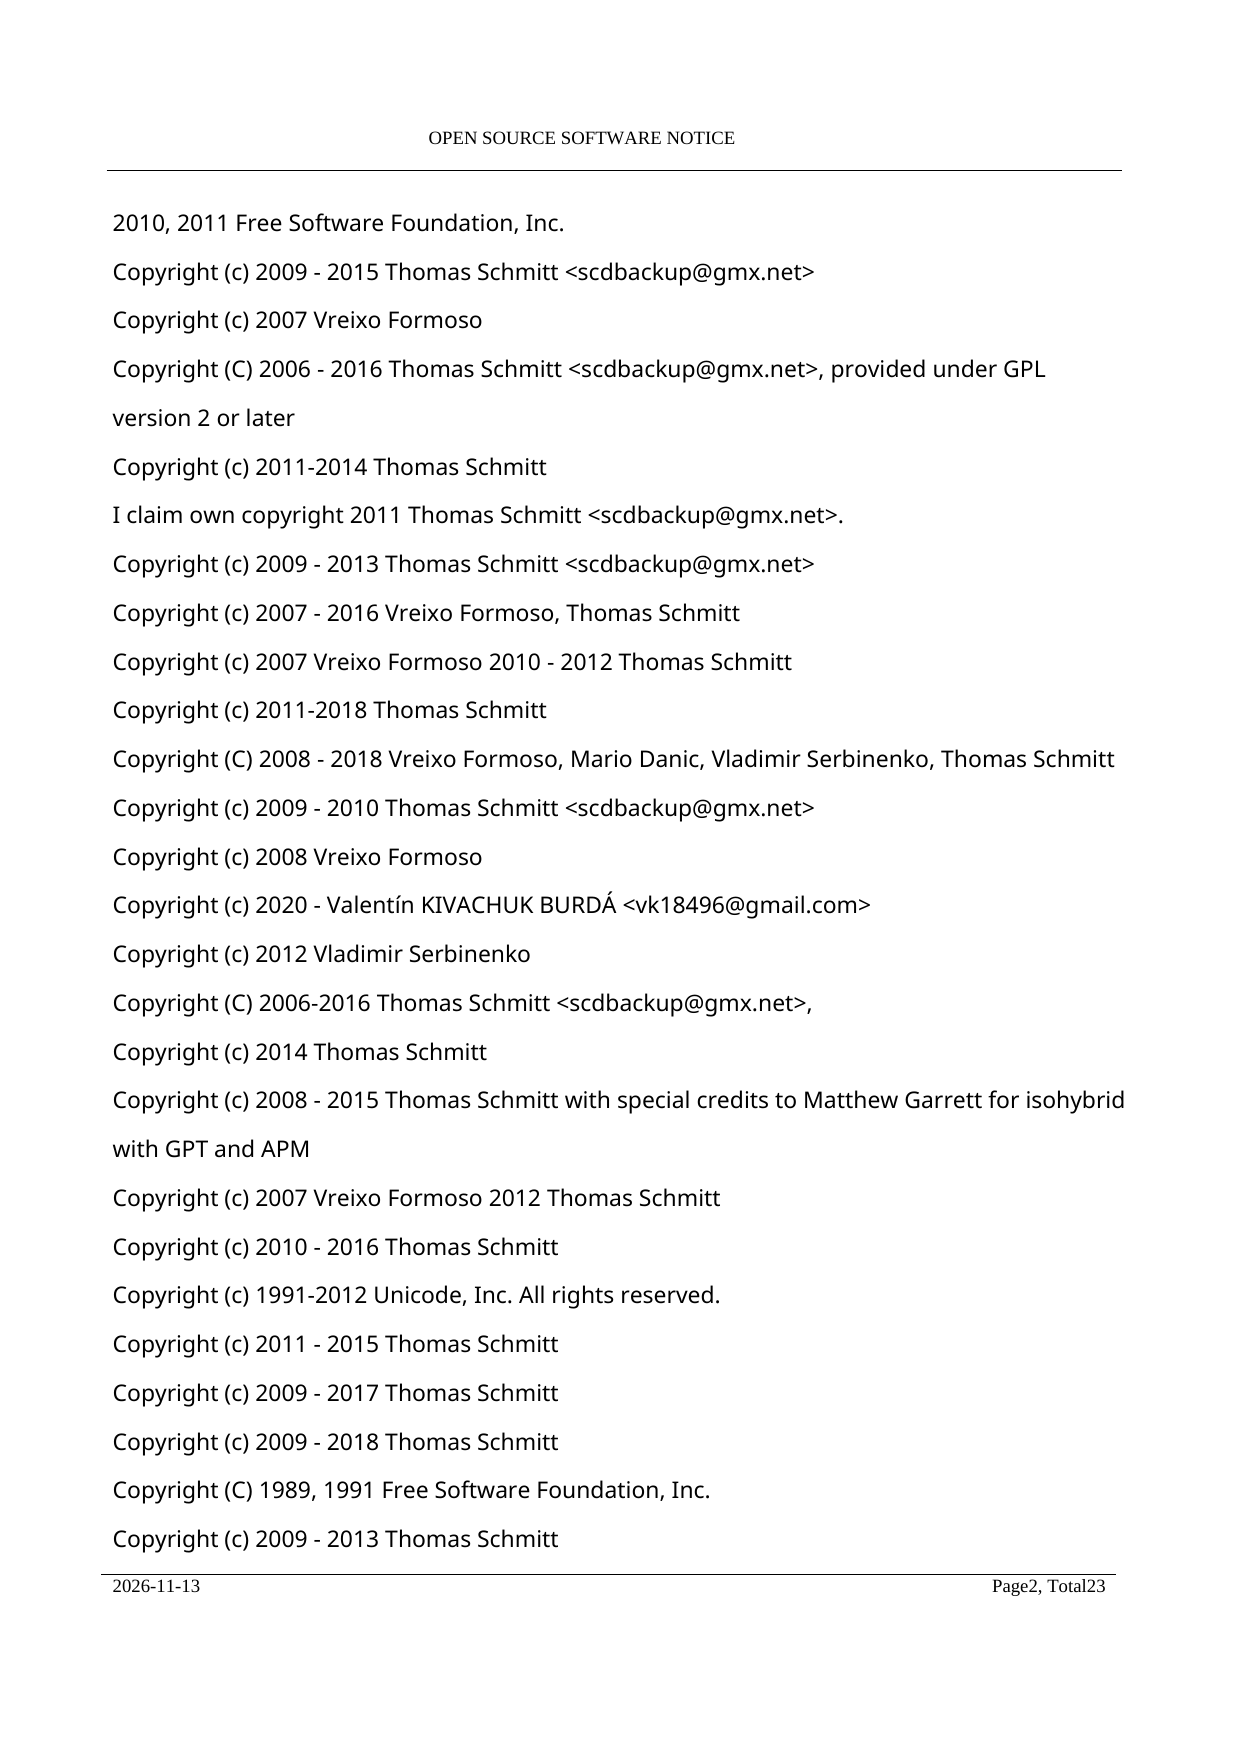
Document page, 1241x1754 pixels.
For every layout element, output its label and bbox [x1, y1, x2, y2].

text [112, 206, 1128, 1555]
